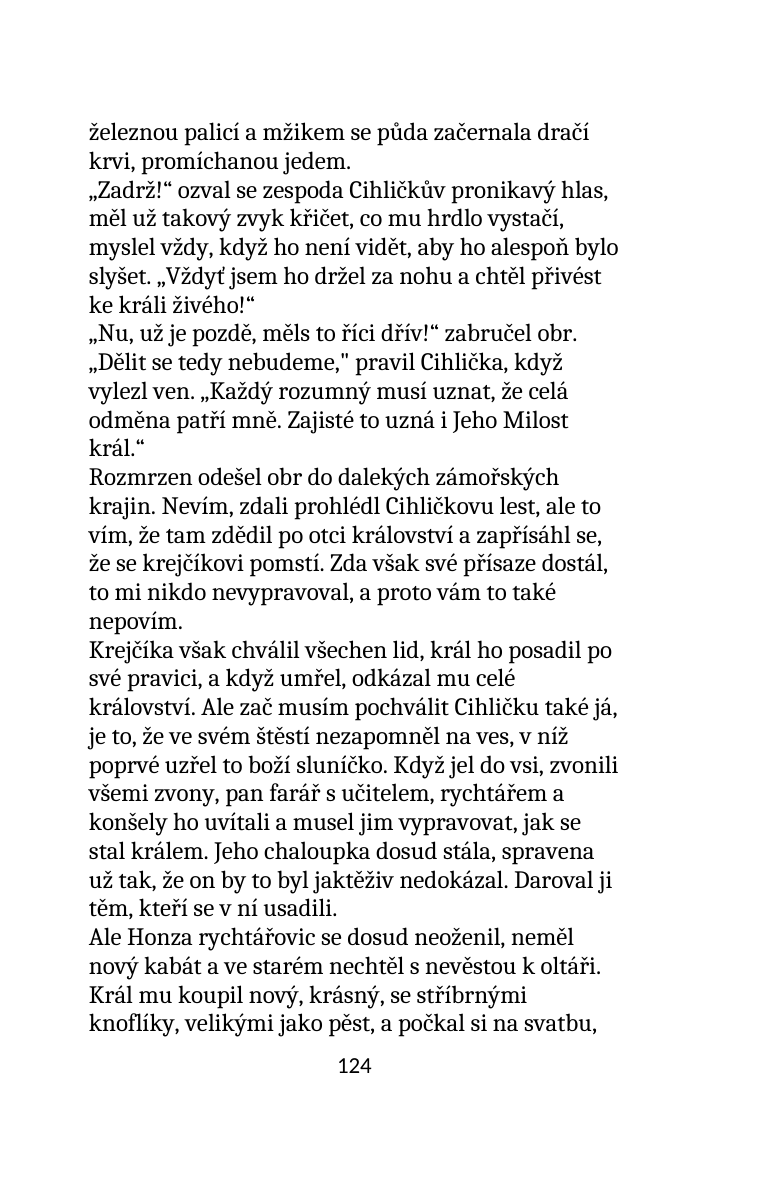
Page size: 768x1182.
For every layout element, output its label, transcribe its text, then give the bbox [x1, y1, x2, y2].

text „Zadrž!“ ozval se zespoda Cihličkův pronikavý hlas, měl už takový zvyk křičet, co mu hrdlo vystačí, myslel vždy, když ho není vidět, aby ho alespoň bylo slyšet. „Vždyť jsem ho držel za nohu a chtěl přivést ke králi živého!“ [89, 176, 620, 319]
text „Nu, už je pozdě, měls to říci dřív!“ zabručel obr. [89, 319, 620, 348]
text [89, 118, 620, 176]
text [89, 923, 620, 1038]
text „Dělit se tedy nebudeme," pravil Cihlička, když vylezl ven. „Každý rozumný musí uznat, že celá odměna patří mně. Zajisté to uzná i Jeho Milost král.“ [89, 348, 620, 463]
text Krejčíka však chválil všechen lid, král ho posadil po své pravici, a když umřel, odkázal mu celé království. Ale zač musím pochválit Cihličku také já, je to, že ve svém štěstí nezapomněl na ves, v níž poprvé uzřel to boží sluníčko. Když jel do vsi, zvonili všemi zvony, pan farář s učitelem, rychtářem a konšely ho uvítali a musel jim vypravovat, jak se stal králem. Jeho chaloupka dosud stála, spravena už tak, že on by to byl jaktěživ nedokázal. Daroval ji těm, kteří se v ní usadili. [89, 636, 620, 923]
text Rozmrzen odešel obr do dalekých zámořských krajin. Nevím, zdali prohlédl Cihličkovu lest, ale to vím, že tam zdědil po otci království a zapřísáhl se, že se krejčíkovi pomstí. Zda však své přísaze dostál, to mi nikdo nevypravoval, a proto vám to také nepovím. [89, 463, 620, 636]
